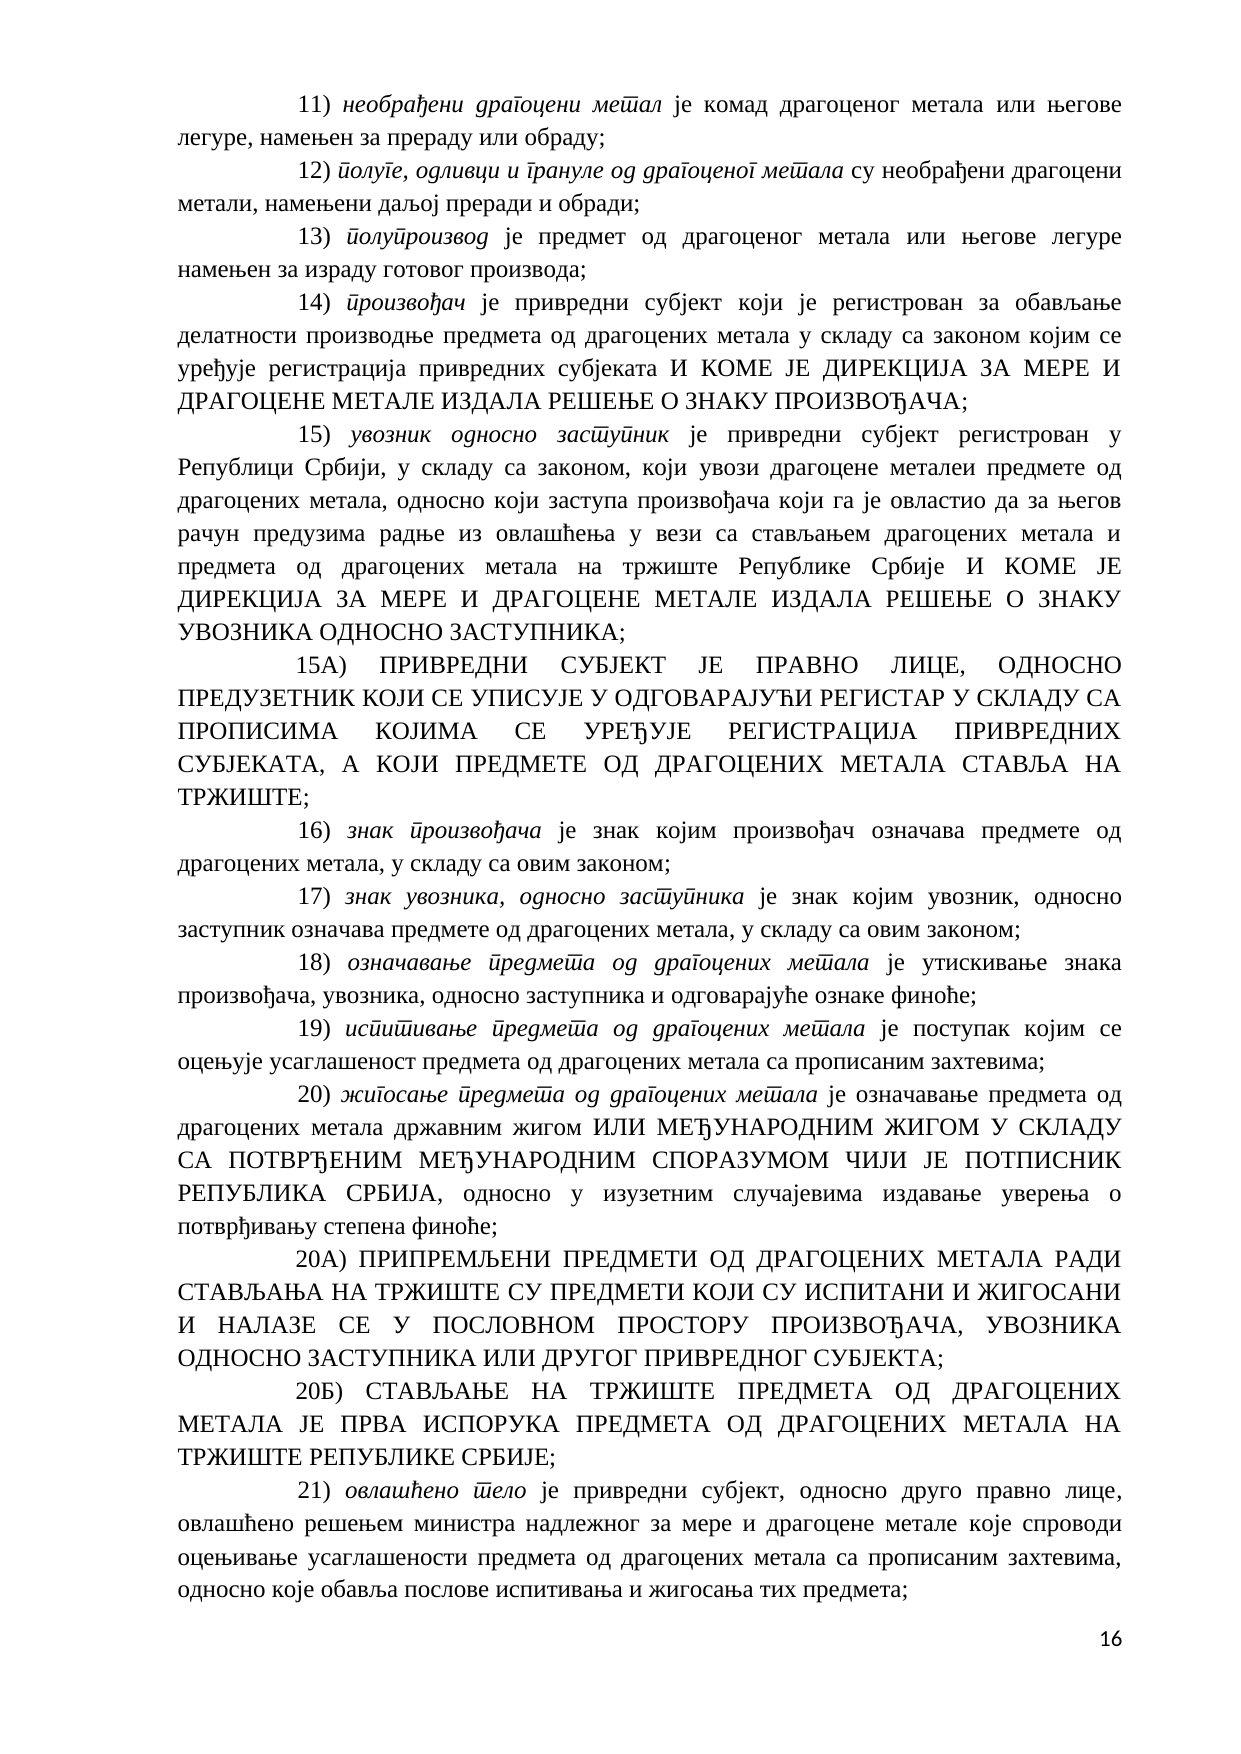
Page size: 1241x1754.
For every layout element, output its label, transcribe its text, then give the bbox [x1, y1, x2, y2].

text 17) знак увозника, односно заступника је знак којим увозник, односно заступник означава предмете од драгоцених метала, у складу са овим законом; [177, 881, 1122, 943]
text 14) произвођач је привредни субјект који је регистрован за обављање делатности производње предмета од драгоцених метала у складу са законом којим се уређује регистрација привредних субјеката И КОМЕ ЈЕ ДИРЕКЦИЈА ЗА МЕРЕ И ДРАГОЦЕНЕ МЕТАЛЕ ИЗДАЛА РЕШЕЊЕ О ЗНАКУ ПРОИЗВОЂАЧА; [177, 287, 1122, 414]
text 16) знак произвођача је знак којим произвођач означава предмете од драгоцених метала, у складу са овим законом; [177, 815, 1122, 877]
text 11) необрађени драгоцени метал је комад драгоценог метала или његове легуре, намењен за прераду или обраду; [177, 89, 1122, 150]
text 13) полупроизвод је предмет од драгоценог метала или његове легуре намењен за израду готовог производа; [177, 221, 1122, 282]
text 20) жигосање предмета од драгоцених метала је означавање предмета од драгоцених метала државним жигом ИЛИ МЕЂУНАРОДНИМ ЖИГОМ У СКЛАДУ СА ПОТВРЂЕНИМ МЕЂУНАРОДНИМ СПОРАЗУМОМ ЧИЈИ ЈЕ ПОТПИСНИК РЕПУБЛИКА СРБИЈА, односно у изузетним случајевима издавање уверења о потврђивању степена финоће; [177, 1079, 1122, 1240]
text 18) означавање предмета од драгоцених метала је утискивање знака произвођача, увозника, односно заступника и одговарајуће ознаке финоће; [177, 947, 1122, 1009]
text 21) овлашћено тело је привредни субјект, односно друго правно лице, овлашћено решењем министра надлежног за мере и драгоцене метале које спроводи оцењивање усаглашености предмета од драгоцених метала са прописаним захтевима, односно које обавља послове испитивања и жигосања тих предмета; [177, 1476, 1122, 1603]
text 19) испитивање предмета од драгоцених метала је поступак којим се оцењује усаглашеност предмета од драгоцених метала са прописаним захтевима; [177, 1013, 1122, 1075]
text 12) полуге, одливци и грануле од драгоценог метала су необрађени драгоцени метали, намењени даљој преради и обради; [177, 155, 1122, 216]
text 20Б) СТАВЉАЊЕ НА ТРЖИШТЕ ПРЕДМЕТА ОД ДРАГОЦЕНИХ МЕТАЛА ЈЕ ПРВА ИСПОРУКА ПРЕДМЕТА ОД ДРАГОЦЕНИХ МЕТАЛА НА ТРЖИШТЕ РЕПУБЛИКЕ СРБИЈЕ; [177, 1376, 1122, 1471]
text 15А) ПРИВРЕДНИ СУБЈЕКТ ЈЕ ПРАВНО ЛИЦЕ, ОДНОСНО ПРЕДУЗЕТНИК КОЈИ СЕ УПИСУЈЕ У ОДГОВАРАЈУЋИ РЕГИСТАР У СКЛАДУ СА ПРОПИСИМА КОЈИМА СЕ УРЕЂУЈЕ РЕГИСТРАЦИЈА ПРИВРЕДНИХ СУБЈЕКАТА, А КОЈИ ПРЕДМЕТЕ ОД ДРАГОЦЕНИХ МЕТАЛА СТАВЉА НА ТРЖИШТЕ; [177, 650, 1122, 811]
text 15) увозник односно заступник је привредни субјект регистрован у Републици Србији, у складу са законом, који увози драгоцене металеи предмете од драгоцених метала, односно који заступа произвођача који га је овластио да за његов рачун предузима радње из овлашћења у вези са стављањем драгоцених метала и предмета од драгоцених метала на тржиште Републике Србије И КОМЕ ЈЕ ДИРЕКЦИЈА ЗА МЕРЕ И ДРАГОЦЕНЕ МЕТАЛЕ ИЗДАЛА РЕШЕЊЕ О ЗНАКУ УВОЗНИКА ОДНОСНО ЗАСТУПНИКА; [177, 419, 1122, 646]
text 20А) ПРИПРЕМЉЕНИ ПРЕДМЕТИ ОД ДРАГОЦЕНИХ МЕТАЛА РАДИ СТАВЉАЊА НА ТРЖИШТЕ СУ ПРЕДМЕТИ КОЈИ СУ ИСПИТАНИ И ЖИГОСАНИ И НАЛАЗЕ СЕ У ПОСЛОВНОМ ПРОСТОРУ ПРОИЗВОЂАЧА, УВОЗНИКА ОДНОСНО ЗАСТУПНИКА ИЛИ ДРУГОГ ПРИВРЕДНОГ СУБЈЕКТА; [177, 1244, 1122, 1372]
